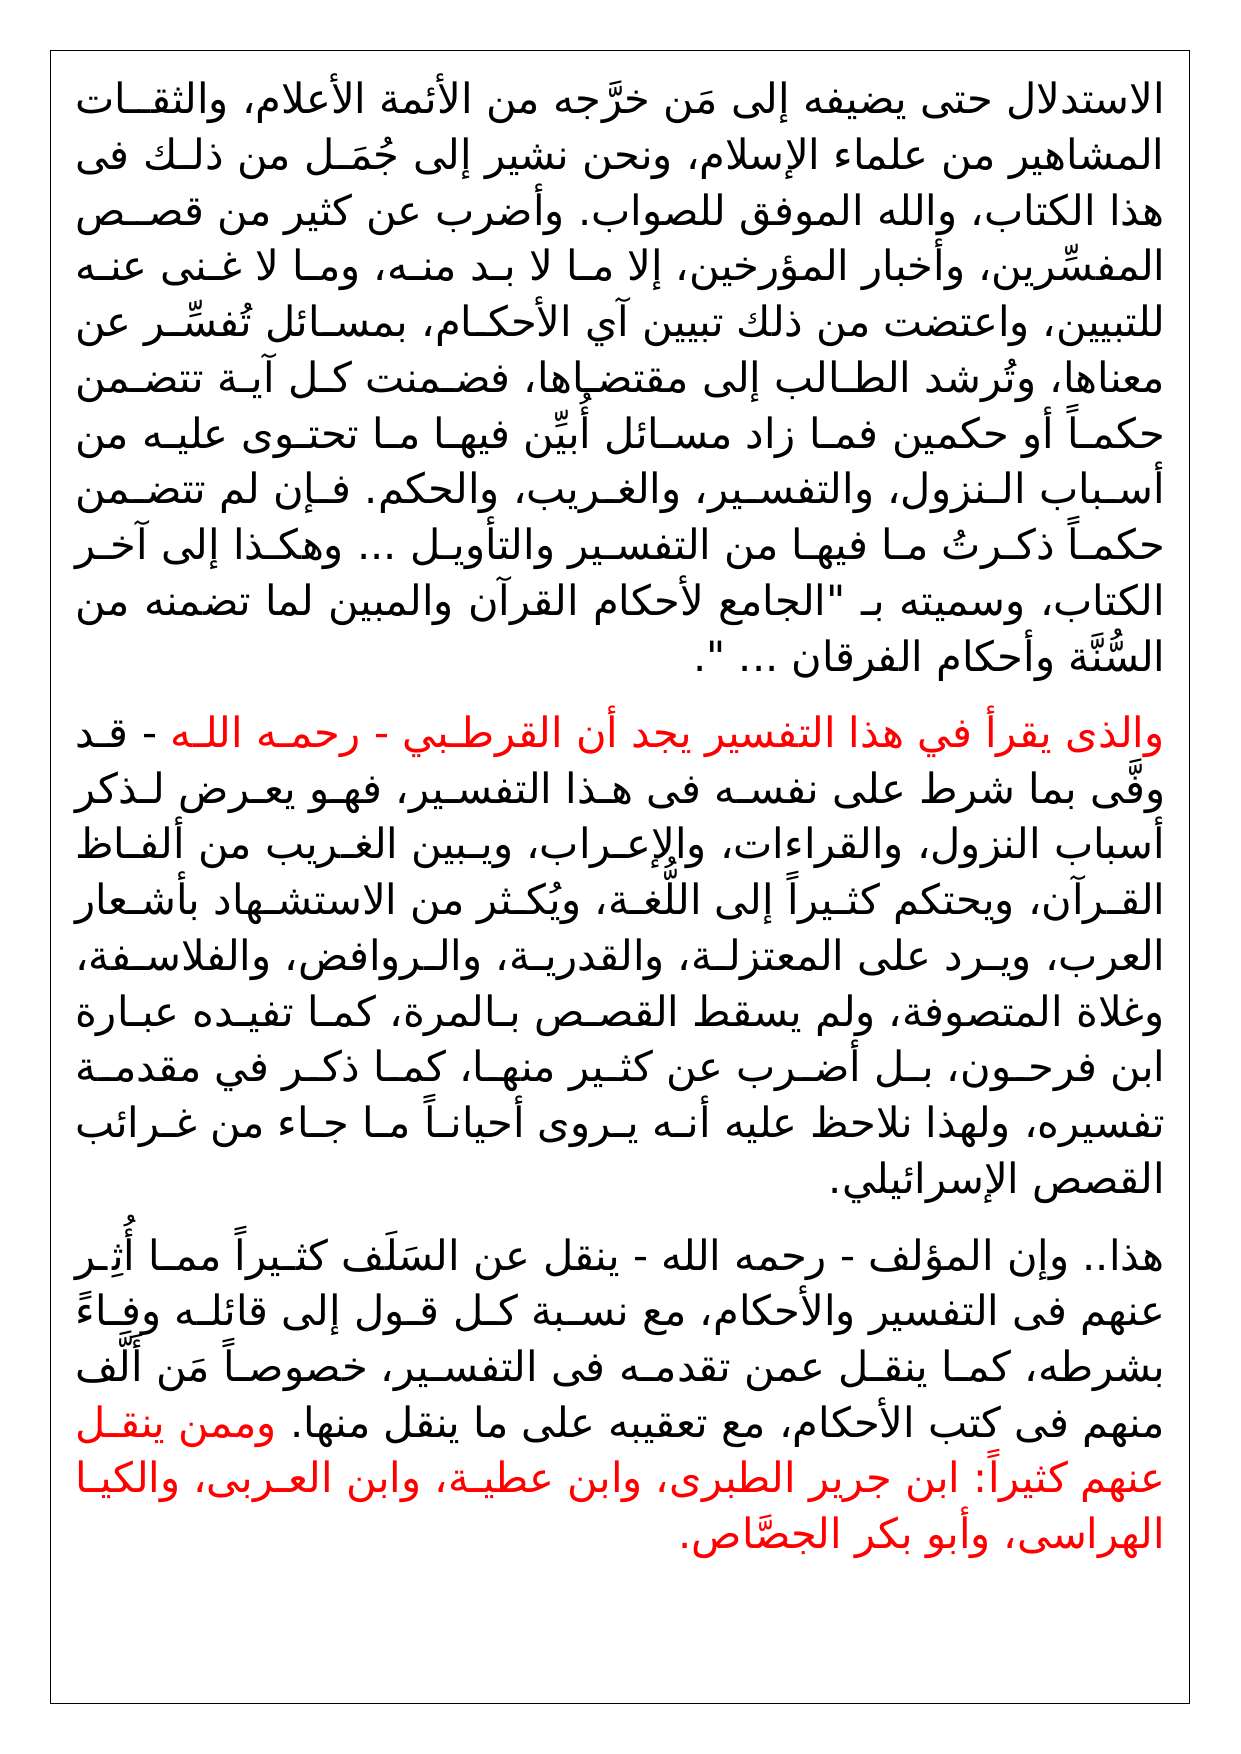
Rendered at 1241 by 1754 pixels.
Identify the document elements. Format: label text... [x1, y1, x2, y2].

text والذى يقرأ في هذا التفسير يجد أن القرطبي - رحمه الله - قد وفَّى بما شرط على نفسه فى هذا التفسير، فهو يعرض لذكر أسباب النزول، والقراءات، والإعراب، ويبين الغريب من ألفاظ القرآن، ويحتكم كثيراً إلى اللُّغة، ويُكثر من الاستشهاد بأشعار العرب، ويرد على المعتزلة، والقدرية، والروافض، والفلاسفة، وغلاة المتصوفة، ولم يسقط القصص بالمرة، كما تفيده عبارة ابن فرحون، بل أضرب عن كثير منها، كما ذكر في مقدمة تفسيره، ولهذا نلاحظ عليه أنه يروى أحياناً ما جاء من غرائب القصص الإسرائيلي. [75, 709, 1165, 1203]
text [75, 75, 1165, 681]
text هذا.. وإن المؤلف - رحمه الله - ينقل عن السَلَف كثيراً مما أُثِر عنهم فى التفسير والأحكام، مع نسبة كل قول إلى قائله وفاءً بشرطه، كما ينقل عمن تقدمه فى التفسير، خصوصاً مَن أَلَّف منهم فى كتب الأحكام، مع تعقيبه على ما ينقل منها. وممن ينقل عنهم كثيراً: ابن جرير الطبرى، وابن عطية، وابن العربى، والكيا الهراسى، وأبو بكر الجصَّاص. [75, 1231, 1165, 1558]
